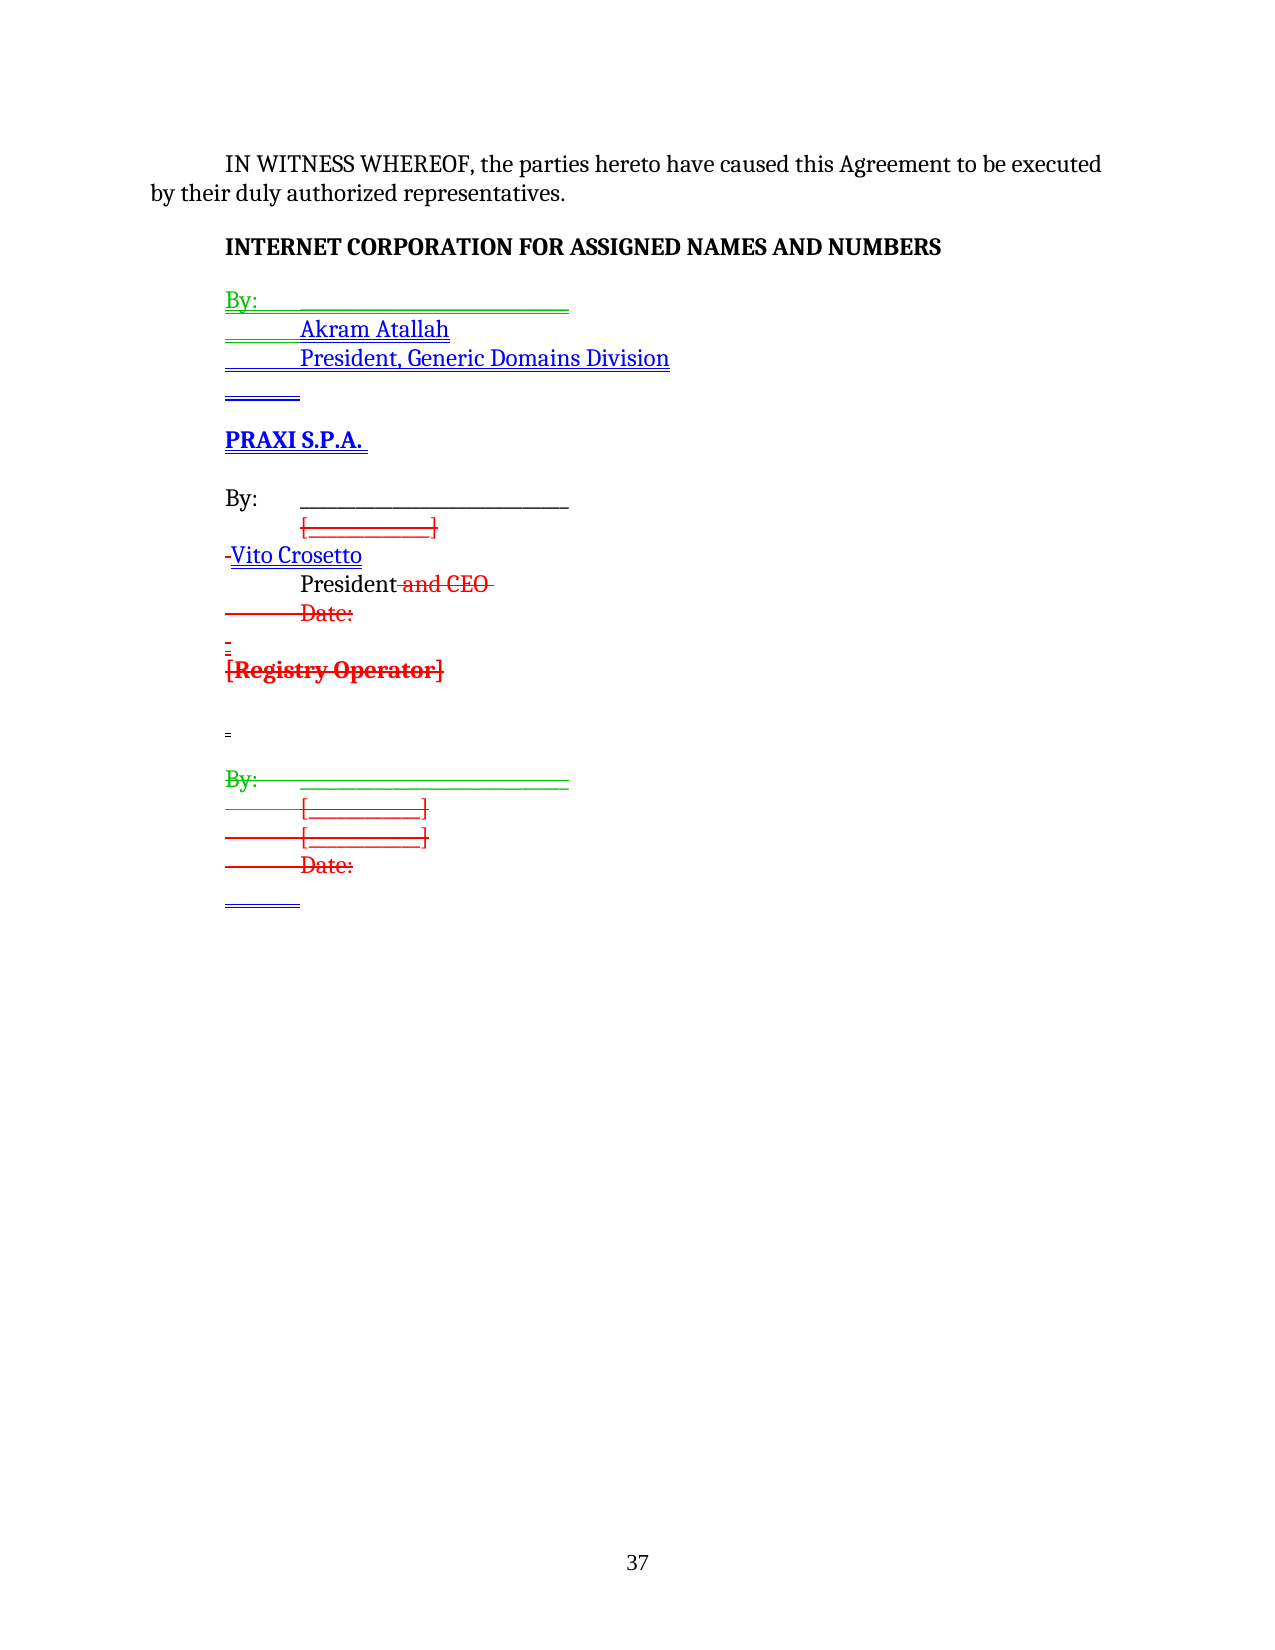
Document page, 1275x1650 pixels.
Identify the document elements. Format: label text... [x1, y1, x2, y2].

text President and CEO Date: [225, 570, 1125, 656]
text IN WITNESS WHEREOF, the parties hereto have caused this Agreement to be executed by their duly authorized representatives. [150, 150, 1125, 207]
text PRAXI S.P.A. [225, 426, 1125, 455]
text INTERNET CORPORATION FOR ASSIGNED NAMES AND NUMBERS [150, 232, 1125, 261]
text By: _____________________________ [_____________] Vito Crosetto [225, 484, 1125, 570]
text By: _____________________________ [____________] [____________] Date: [225, 765, 1125, 880]
text By: _____________________________ Akram Atallah President, Generic Domains Division [225, 286, 1125, 401]
text [Registry Operator] [150, 656, 1125, 685]
